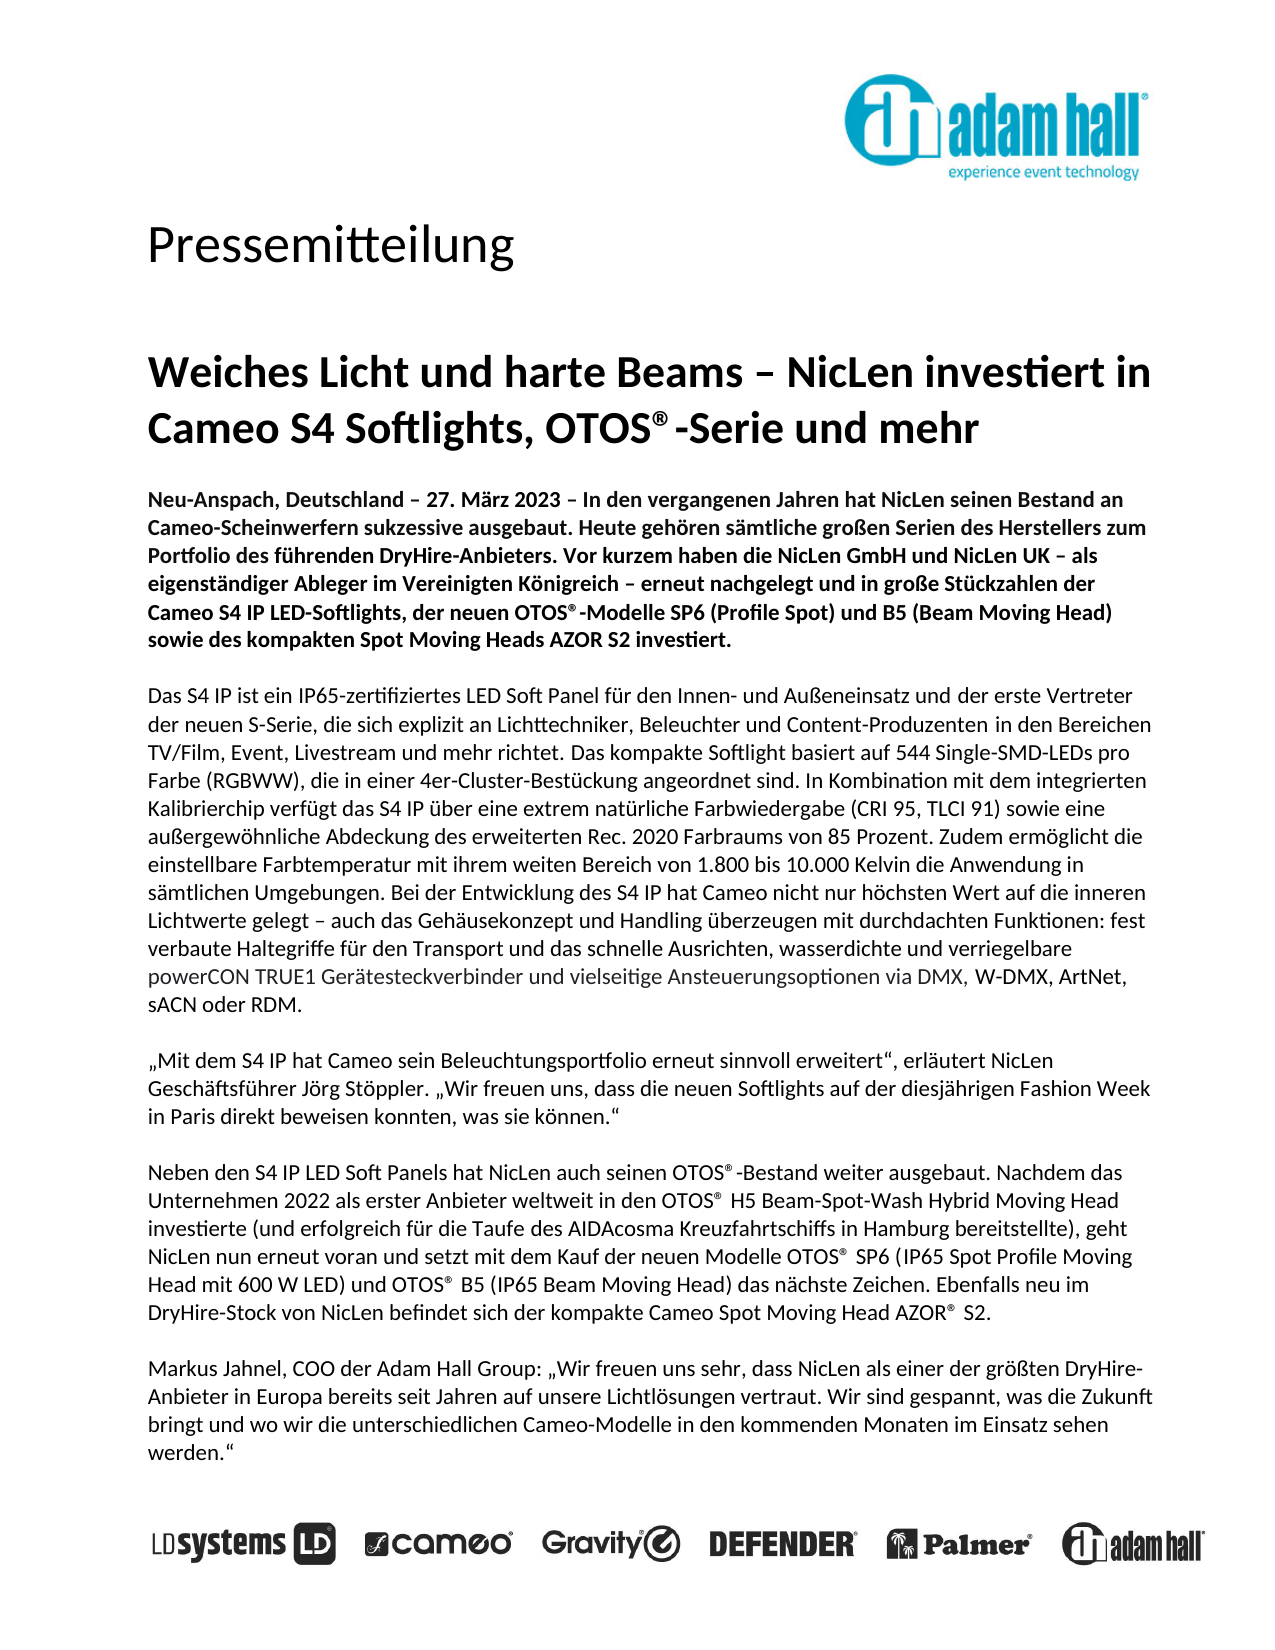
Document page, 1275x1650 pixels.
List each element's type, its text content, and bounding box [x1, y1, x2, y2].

text Weiches Licht und harte Beams – NicLen investiert in Cameo S4 Softlights, OTOS®-Serie und mehr [148, 343, 1158, 455]
picture [835, 73, 1158, 182]
text Das S4 IP ist ein IP65-zertifiziertes LED Soft Panel für den Innen- und Außeneinsatz und der erste Vertreter der neuen S-Serie, die sich explizit an Lichttechniker, Beleuchter und Content-Produzenten in den Bereichen TV/Film, Event, Livestream und mehr richtet. Das kompakte Softlight basiert auf 544 Single-SMD-LEDs pro Farbe (RGBWW), die in einer 4er-Cluster-Bestückung angeordnet sind. In Kombination mit dem integrierten Kalibrierchip verfügt das S4 IP über eine extrem natürliche Farbwiedergabe (CRI 95, TLCI 91) sowie eine außergewöhnliche Abdeckung des erweiterten Rec. 2020 Farbraums von 85 Prozent. Zudem ermöglicht die einstellbare Farbtemperatur mit ihrem weiten Bereich von 1.800 bis 10.000 Kelvin die Anwendung in sämtlichen Umgebungen. Bei der Entwicklung des S4 IP hat Cameo nicht nur höchsten Wert auf die inneren Lichtwerte gelegt – auch das Gehäusekonzept und Handling überzeugen mit durchdachten Funktionen: fest verbaute Haltegriffe für den Transport und das schnelle Ausrichten, wasserdichte und verriegelbare powerCON TRUE1 Gerätesteckverbinder und vielseitige Ansteuerungsoptionen via DMX, W-DMX, ArtNet, sACN oder RDM. [148, 682, 1158, 1018]
text Pressemitteilung [148, 210, 1158, 276]
text Neu-Anspach, Deutschland – 27. März 2023 – In den vergangenen Jahren hat NicLen seinen Bestand an Cameo-Scheinwerfern sukzessive ausgebaut. Heute gehören sämtliche großen Serien des Herstellers zum Portfolio des führenden DryHire-Anbieters. Vor kurzem haben die NicLen GmbH und NicLen UK – als eigenständiger Ableger im Vereinigten Königreich – erneut nachgelegt und in große Stückzahlen der Cameo S4 IP LED-Softlights, der neuen OTOS®-Modelle SP6 (Profile Spot) und B5 (Beam Moving Head) sowie des kompakten Spot Moving Heads AZOR S2 investiert. [148, 486, 1158, 654]
picture [147, 1510, 1208, 1577]
text „Mit dem S4 IP hat Cameo sein Beleuchtungsportfolio erneut sinnvoll erweitert“, erläutert NicLen Geschäftsführer Jörg Stöppler. „Wir freuen uns, dass die neuen Softlights auf der diesjährigen Fashion Week in Paris direkt beweisen konnten, was sie können.“ [148, 1046, 1158, 1130]
text Neben den S4 IP LED Soft Panels hat NicLen auch seinen OTOS®-Bestand weiter ausgebaut. Nachdem das Unternehmen 2022 als erster Anbieter weltweit in den OTOS® H5 Beam-Spot-Wash Hybrid Moving Head investierte (und erfolgreich für die Taufe des AIDAcosma Kreuzfahrtschiffs in Hamburg bereitstellte), geht NicLen nun erneut voran und setzt mit dem Kauf der neuen Modelle OTOS® SP6 (IP65 Spot Profile Moving Head mit 600 W LED) und OTOS® B5 (IP65 Beam Moving Head) das nächste Zeichen. Ebenfalls neu im DryHire-Stock von NicLen befindet sich der kompakte Cameo Spot Moving Head AZOR® S2. [148, 1158, 1158, 1326]
text Markus Jahnel, COO der Adam Hall Group: „Wir freuen uns sehr, dass NicLen als einer der größten DryHire-Anbieter in Europa bereits seit Jahren auf unsere Lichtlösungen vertraut. Wir sind gespannt, was die Zukunft bringt und wo wir die unterschiedlichen Cameo-Modelle in den kommenden Monaten im Einsatz sehen werden.“ [148, 1354, 1158, 1466]
